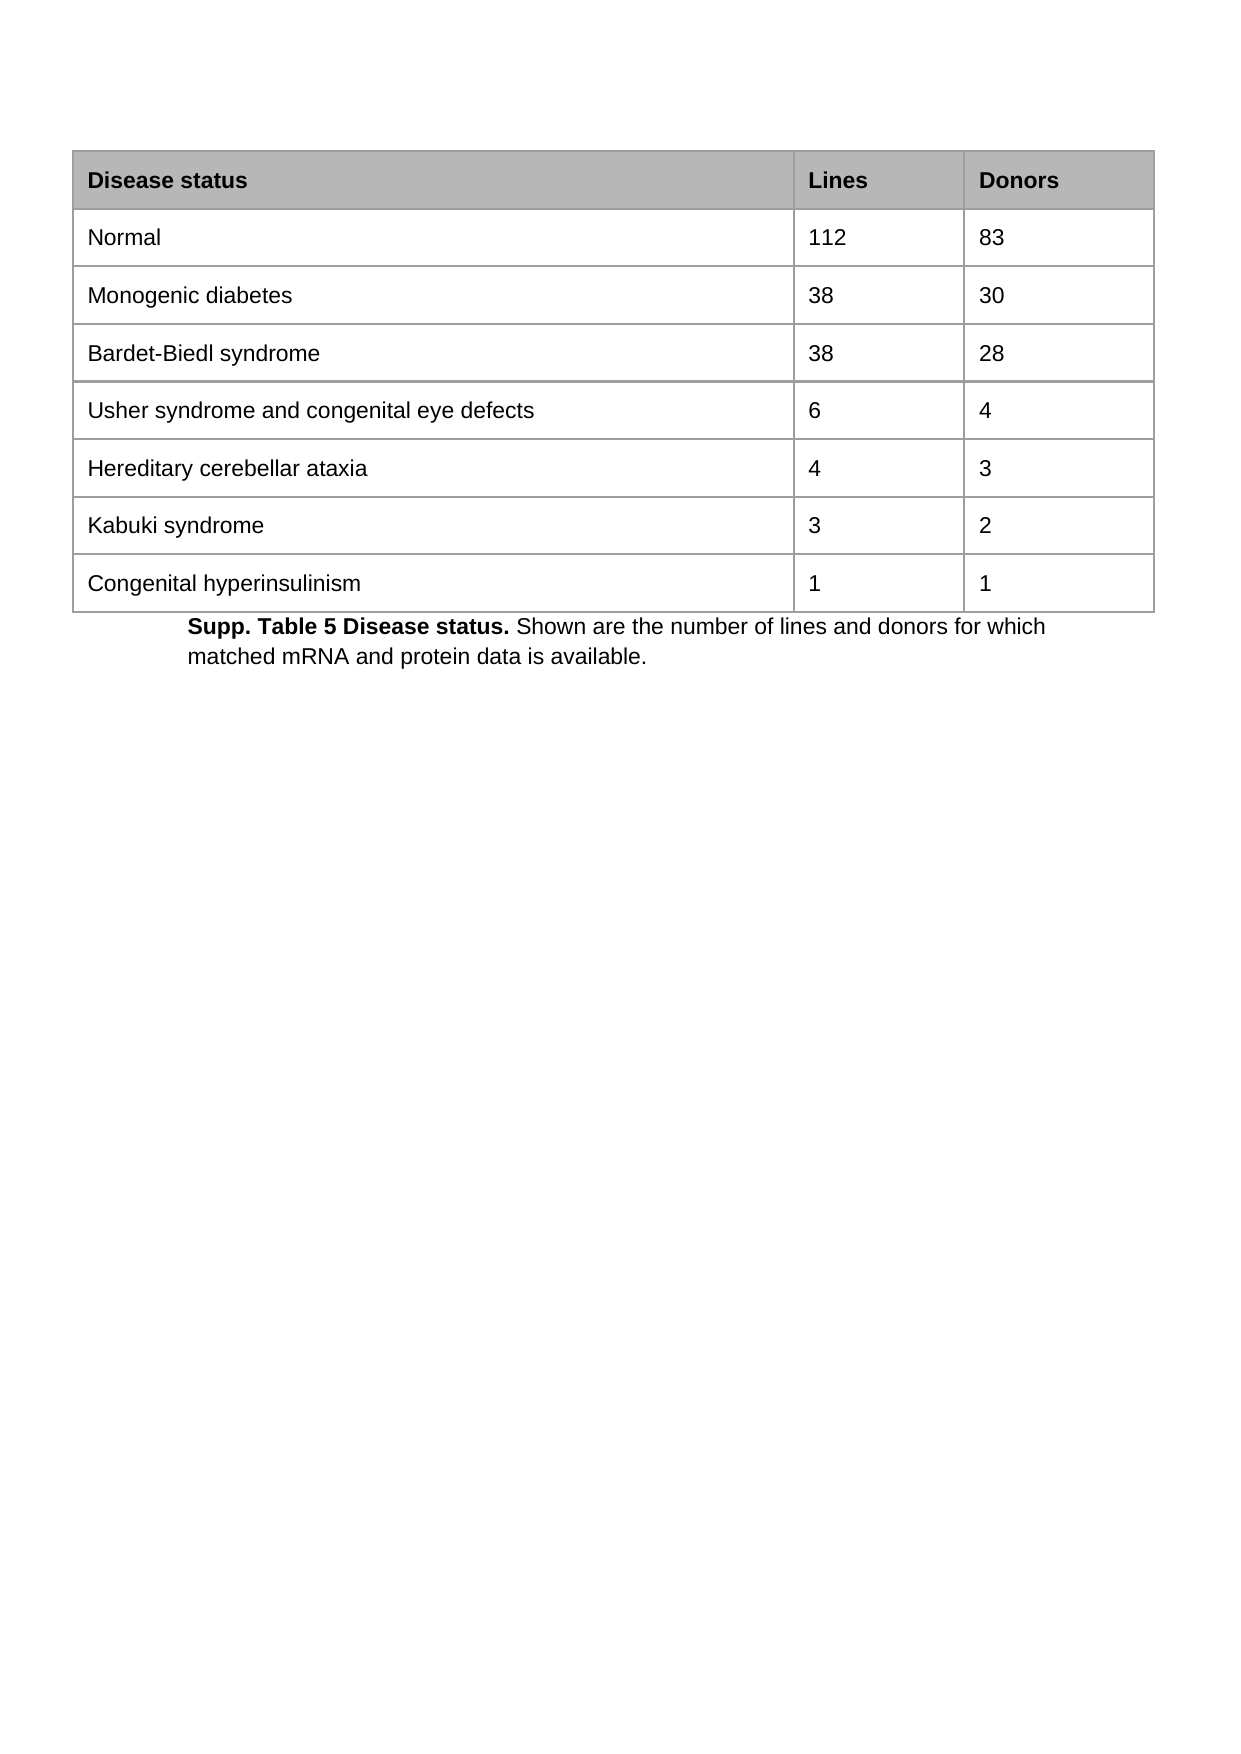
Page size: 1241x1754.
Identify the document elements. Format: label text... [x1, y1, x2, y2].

table_header Donors [965, 152, 1153, 208]
table_cell Kabuki syndrome [74, 498, 793, 553]
table_cell 3 [795, 498, 963, 553]
table_cell 38 [795, 267, 963, 323]
table_cell Monogenic diabetes [74, 267, 793, 323]
table_cell 2 [965, 498, 1153, 553]
table_cell 28 [965, 325, 1153, 380]
table_cell Normal [74, 210, 793, 265]
table_cell 112 [795, 210, 963, 265]
table_cell Usher syndrome and congenital eye defects [74, 383, 793, 438]
table_header Disease status [74, 152, 793, 208]
table_cell 4 [795, 440, 963, 496]
table_header Lines [795, 152, 963, 208]
table_cell 38 [795, 325, 963, 380]
table_cell Bardet-Biedl syndrome [74, 325, 793, 380]
table_cell 4 [965, 383, 1153, 438]
table_cell 1 [965, 555, 1153, 611]
table_cell 6 [795, 383, 963, 438]
table_cell Hereditary cerebellar ataxia [74, 440, 793, 496]
table_cell Congenital hyperinsulinism [74, 555, 793, 611]
table_cell 1 [795, 555, 963, 611]
table_cell 30 [965, 267, 1153, 323]
table_cell 3 [965, 440, 1153, 496]
text Supp. Table 5 Disease status. Shown are the number of lines and donors for which matched mRNA and protein data is available. [187, 613, 1053, 669]
table_cell 83 [965, 210, 1153, 265]
